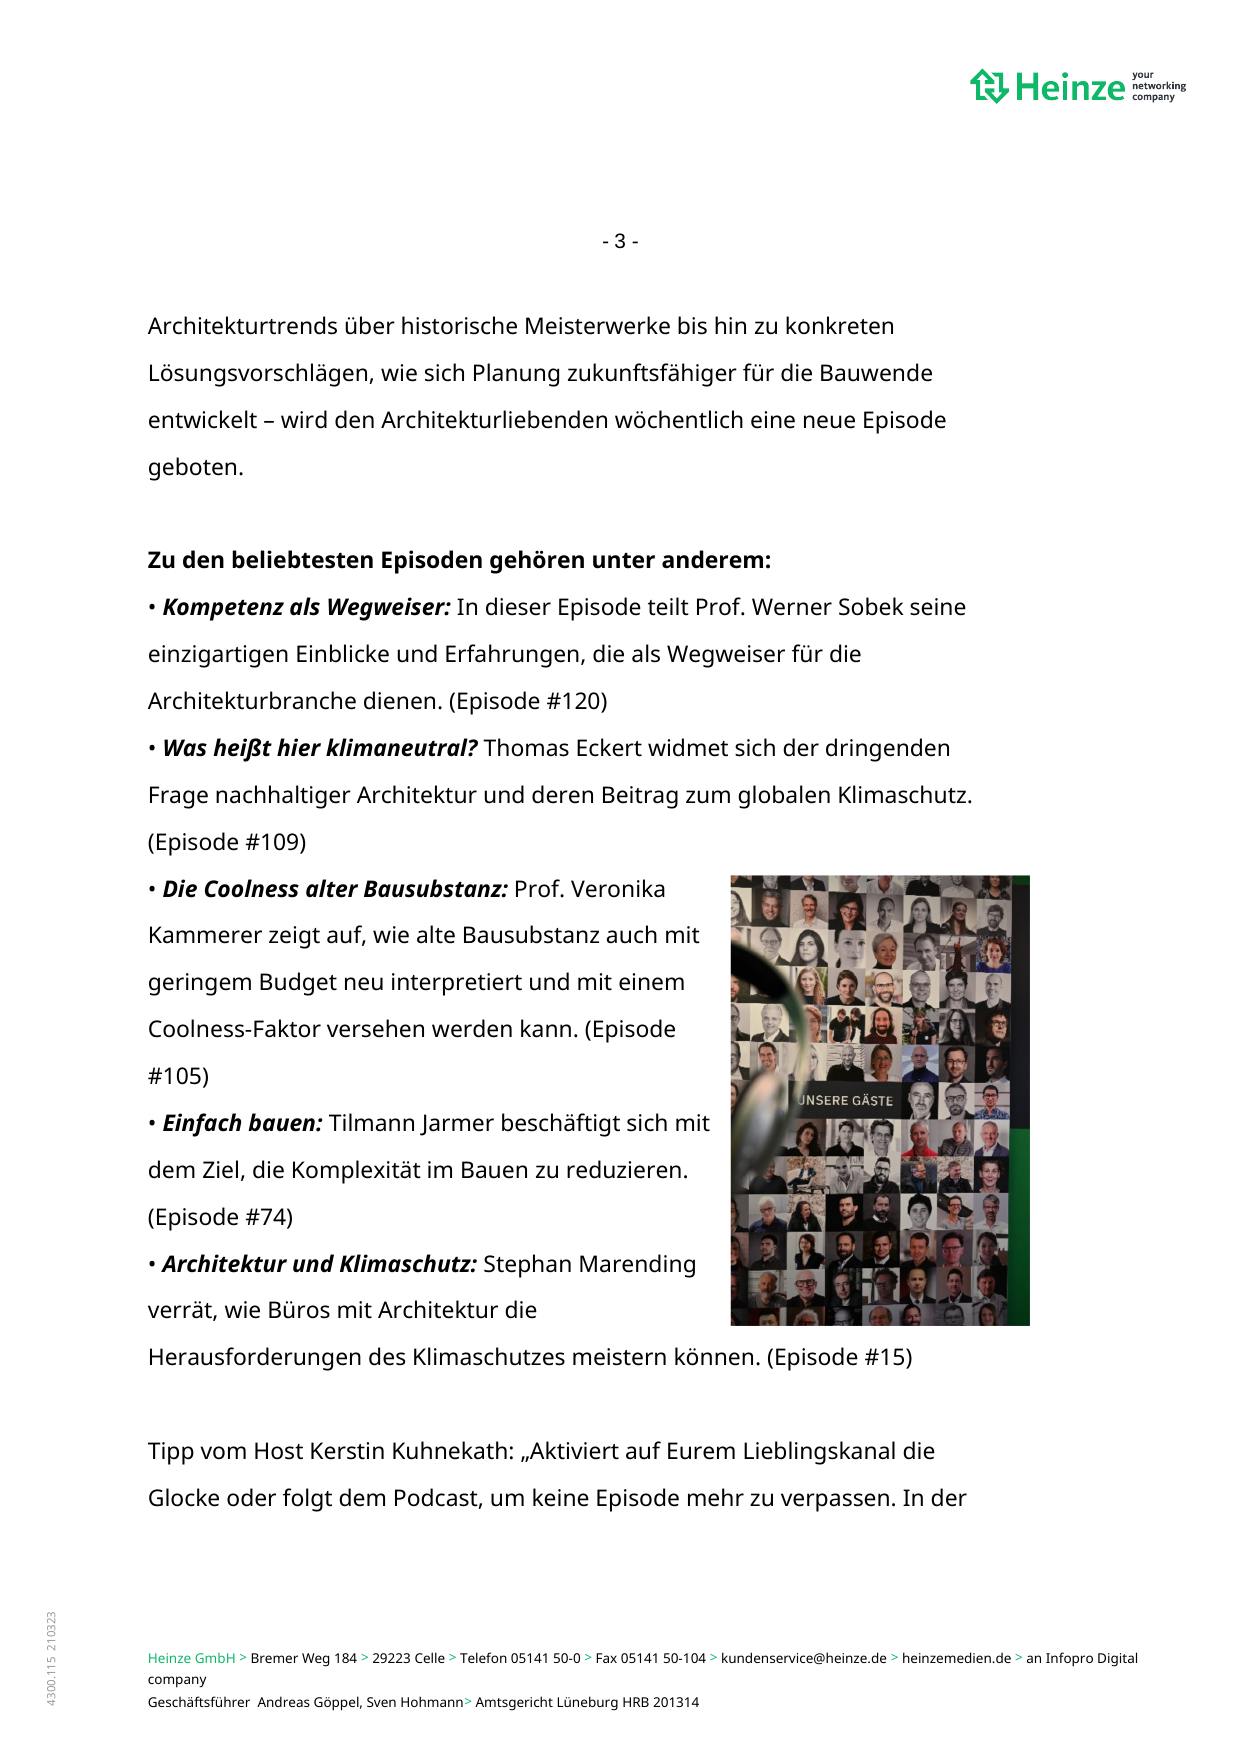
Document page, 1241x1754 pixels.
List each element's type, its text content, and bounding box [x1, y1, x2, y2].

text • Was heißt hier klimaneutral? Thomas Eckert widmet sich der dringenden Frage nachhaltiger Architektur und deren Beitrag zum globalen Klimaschutz. (Episode #109) [148, 732, 1004, 857]
text • Einfach bauen: Tilmann Jarmer beschäftigt sich mit dem Ziel, die Komplexität im Bauen zu reduzieren. (Episode #74) [148, 1107, 730, 1232]
text • Kompetenz als Wegweiser: In dieser Episode teilt Prof. Werner Sobek seine einzigartigen Einblicke und Erfahrungen, die als Wegweiser für die Architekturbranche dienen. (Episode #120) [148, 591, 1004, 716]
text • Die Coolness alter Bausubstanz: Prof. Veronika Kammerer zeigt auf, wie alte Bausubstanz auch mit geringem Budget neu interpretiert und mit einem Coolness-Faktor versehen werden kann. (Episode #105) [148, 873, 1004, 1091]
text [148, 310, 1004, 482]
text • Architektur und Klimaschutz: Stephan Marending verrät, wie Büros mit Architektur die Herausforderungen des Klimaschutzes meistern können. (Episode #15) [148, 1248, 1004, 1373]
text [148, 1435, 1004, 1513]
text Zu den beliebtesten Episoden gehören unter anderem: [148, 544, 1004, 576]
picture [731, 876, 1030, 1325]
